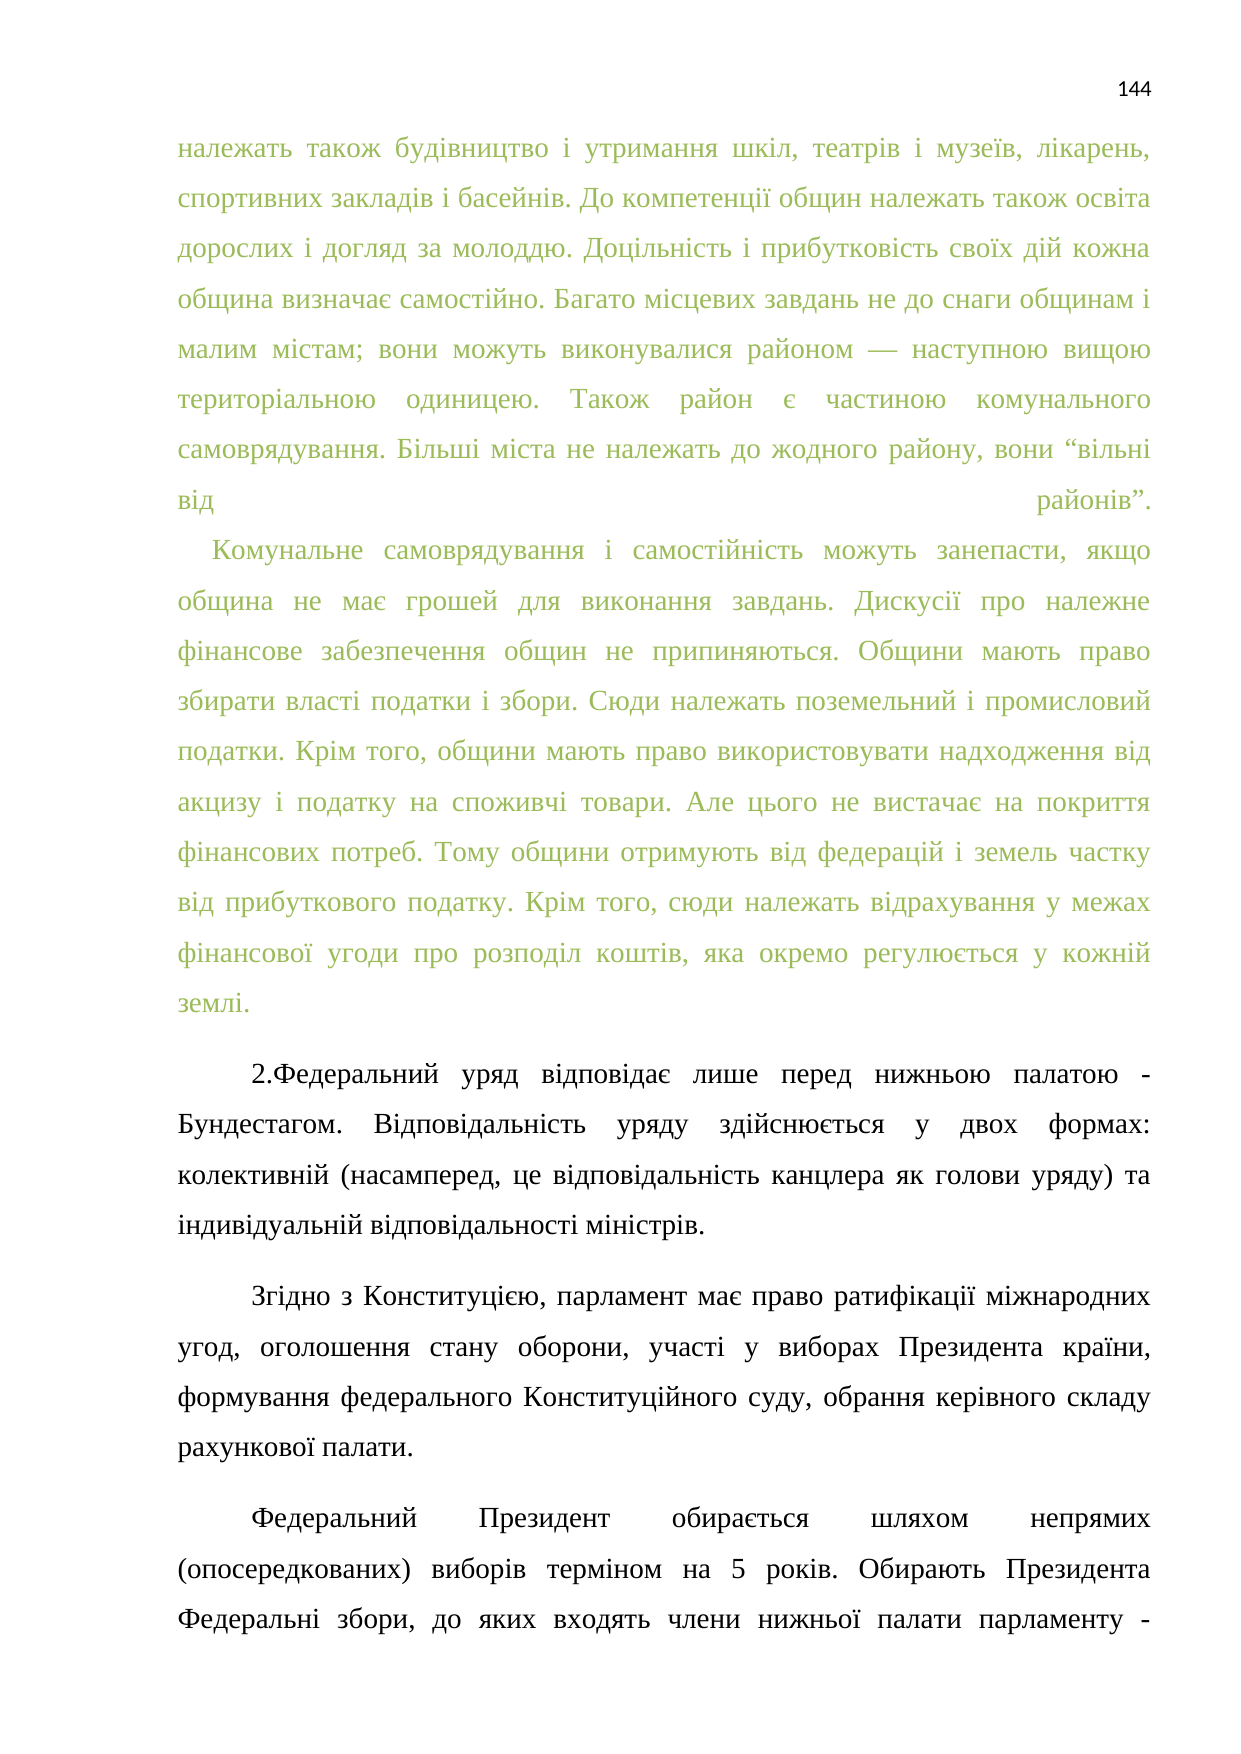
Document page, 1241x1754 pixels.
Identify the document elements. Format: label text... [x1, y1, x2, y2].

text 2.Федеральний уряд відповідає лише перед нижньою палатою - Бундестагом. Відповідальність уряду здійснюється у двох формах: колективній (насамперед, це відповідальність канцлера як голови уряду) та індивідуальній відповідальності міністрів. [177, 1056, 1152, 1241]
text Згідно з Конституцією, парламент має право ратифікації міжнародних угод, оголошення стану оборони, участі у виборах Президента країни, формування федерального Конституційного суду, обрання керівного складу рахункової палати. [177, 1278, 1152, 1463]
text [177, 1500, 1152, 1634]
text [177, 130, 1152, 1019]
